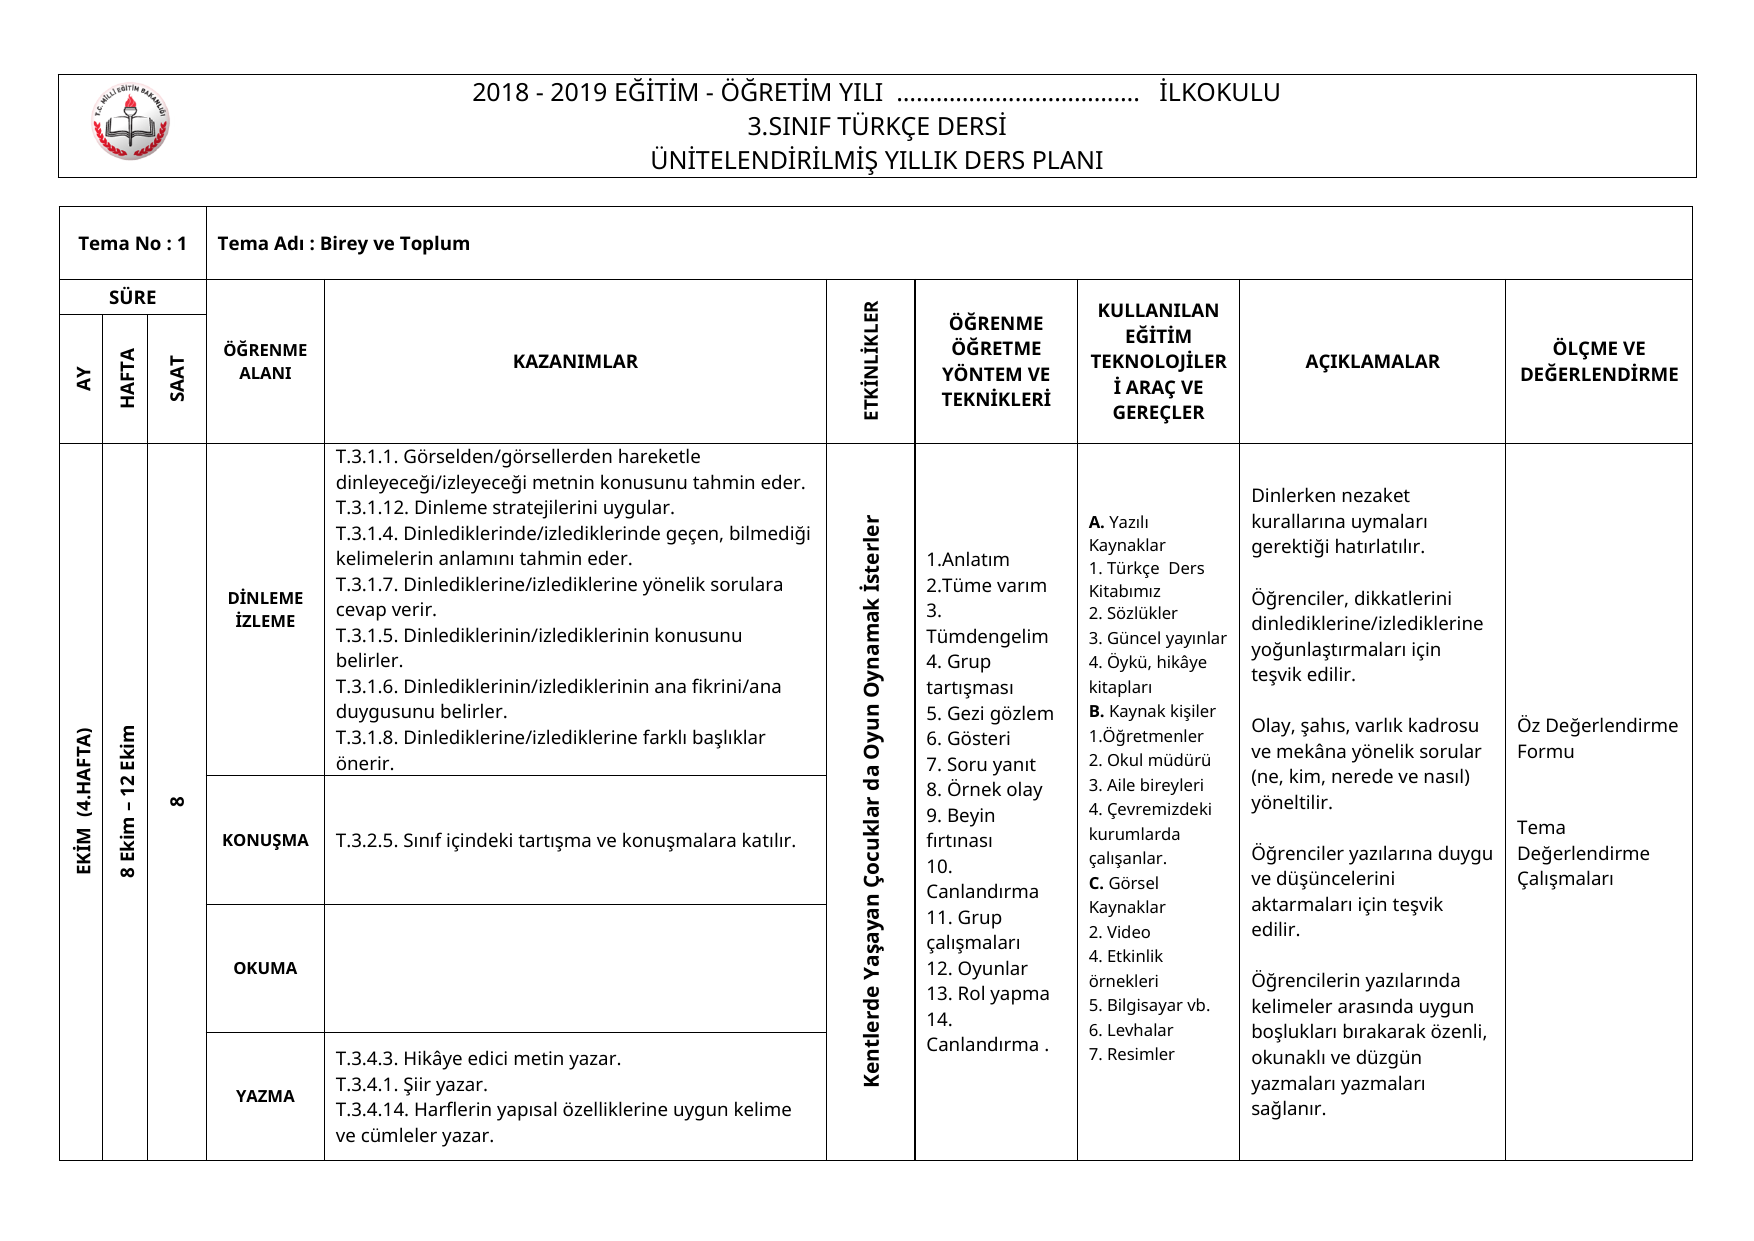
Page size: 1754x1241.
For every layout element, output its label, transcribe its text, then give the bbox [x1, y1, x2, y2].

table_cell Kentlerde Yaşayan Çocuklar da Oyun Oynamak İsterler [827, 444, 914, 1160]
table_cell [325, 905, 826, 1032]
table_cell ETKİNLİKLER [827, 280, 914, 443]
table_cell 8 [148, 444, 206, 1160]
table_cell 1.Anlatım 2.Tüme varım 3. Tümdengelim 4. Grup tartışması 5. Gezi gözlem 6. Gösteri 7. Soru yanıt 8. Örnek olay 9. Beyin fırtınası 10. Canlandırma 11. Grup çalışmaları 12. Oyunlar 13. Rol yapma 14. Canlandırma . [916, 444, 1077, 1160]
table_cell SAAT [148, 315, 206, 443]
table_cell HAFTA [103, 315, 147, 443]
table_header Tema Adı : Birey ve Toplum [207, 207, 1692, 279]
table_cell KONUŞMA [207, 776, 324, 904]
table_cell DİNLEME İZLEME [207, 444, 324, 775]
table_cell T.3.4.3. Hikâye edici metin yazar. T.3.4.1. Şiir yazar. T.3.4.14. Harflerin yapısal özelliklerine uygun kelime ve cümleler yazar. [325, 1033, 826, 1160]
table_header Tema No : 1 [60, 207, 206, 279]
table_cell AY [60, 315, 102, 443]
table_cell 8 Ekim – 12 Ekim [103, 444, 147, 1160]
table_cell ÖĞRENME ALANI [207, 280, 324, 443]
table_cell SÜRE [60, 280, 206, 314]
table_cell EKİM (4.HAFTA) [60, 444, 102, 1160]
table_cell AÇIKLAMALAR [1240, 280, 1505, 443]
table_cell ÖLÇME VE DEĞERLENDİRME [1506, 280, 1692, 443]
table_cell T.3.2.5. Sınıf içindeki tartışma ve konuşmalara katılır. [325, 776, 826, 904]
table_cell A. Yazılı Kaynaklar 1. Türkçe Ders Kitabımız 2. Sözlükler 3. Güncel yayınlar 4. Öykü, hikâye kitapları B. Kaynak kişiler 1.Öğretmenler 2. Okul müdürü 3. Aile bireyleri 4. Çevremizdeki kurumlarda çalışanlar. C. Görsel Kaynaklar 2. Video 4. Etkinlik örnekleri 5. Bilgisayar vb. 6. Levhalar 7. Resimler [1078, 444, 1239, 1160]
table_cell Dinlerken nezaket kurallarına uymaları gerektiği hatırlatılır. Öğrenciler, dikkatlerini dinlediklerine/izlediklerine yoğunlaştırmaları için teşvik edilir. Olay, şahıs, varlık kadrosu ve mekâna yönelik sorular (ne, kim, nerede ve nasıl) yöneltilir. Öğrenciler yazılarına duygu ve düşüncelerini aktarmaları için teşvik edilir. Öğrencilerin yazılarında kelimeler arasında uygun boşlukları bırakarak özenli, okunaklı ve düzgün yazmaları yazmaları sağlanır. [1240, 444, 1505, 1160]
table_cell KULLANILAN EĞİTİM TEKNOLOJİLERİ ARAÇ VE GEREÇLER [1078, 280, 1239, 443]
table_cell ÖĞRENME ÖĞRETME YÖNTEM VE TEKNİKLERİ [916, 280, 1077, 443]
table_cell YAZMA [207, 1033, 324, 1160]
table_cell KAZANIMLAR [325, 280, 826, 443]
table_cell OKUMA [207, 905, 324, 1032]
picture [85, 77, 175, 167]
table_cell Öz Değerlendirme Formu Tema Değerlendirme Çalışmaları [1506, 444, 1692, 1160]
table_cell T.3.1.1. Görselden/görsellerden hareketle dinleyeceği/izleyeceği metnin konusunu tahmin eder. T.3.1.12. Dinleme stratejilerini uygular. T.3.1.4. Dinlediklerinde/izlediklerinde geçen, bilmediği kelimelerin anlamını tahmin eder. T.3.1.7. Dinlediklerine/izlediklerine yönelik sorulara cevap verir. T.3.1.5. Dinlediklerinin/izlediklerinin konusunu belirler. T.3.1.6. Dinlediklerinin/izlediklerinin ana fikrini/ana duygusunu belirler. T.3.1.8. Dinlediklerine/izlediklerine farklı başlıklar önerir. [325, 444, 826, 775]
